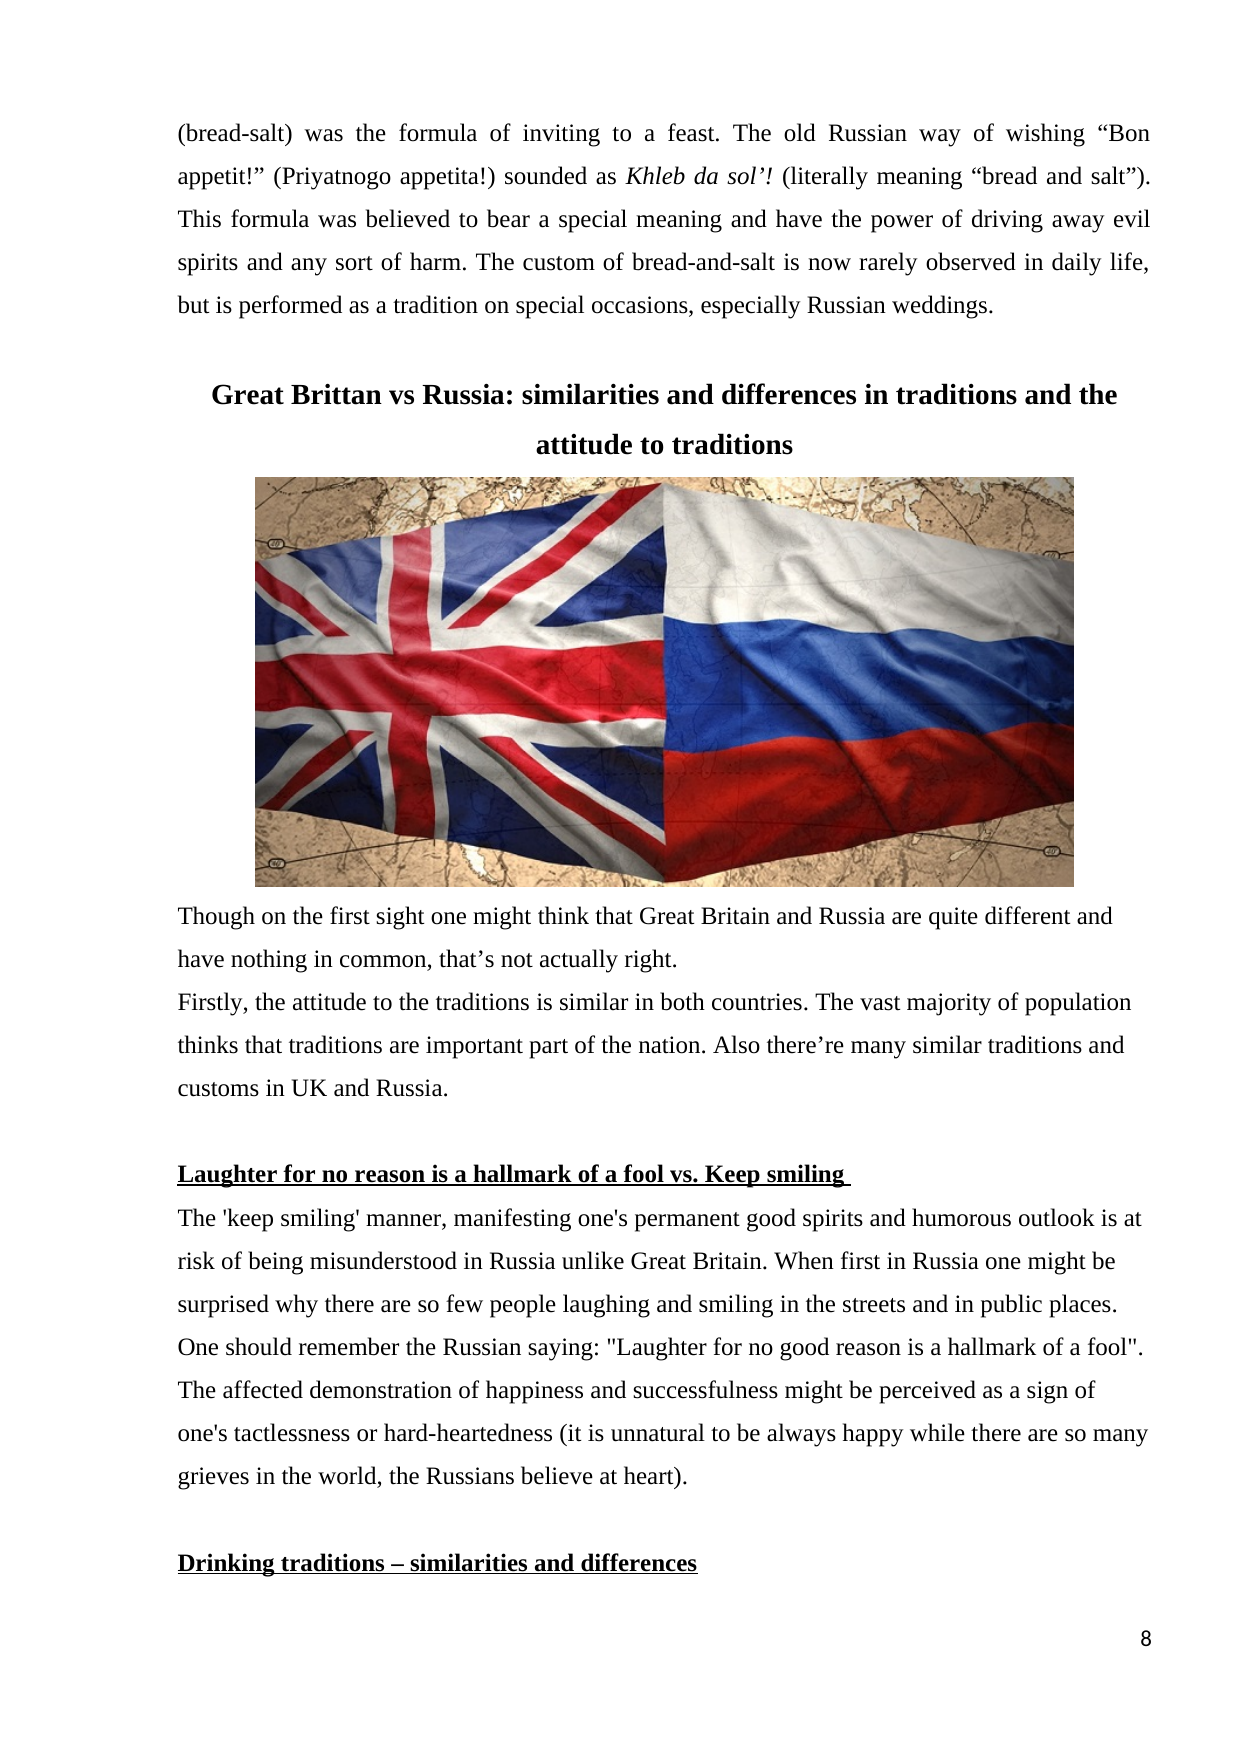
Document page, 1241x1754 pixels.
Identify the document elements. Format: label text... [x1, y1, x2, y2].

text Great Brittan vs Russia: similarities and differences in traditions and the attitude to traditions [177, 377, 1152, 461]
text Drinking traditions – similarities and differences [177, 1548, 1152, 1576]
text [177, 118, 1152, 319]
text Laughter for no reason is a hallmark of a fool vs. Keep smiling [177, 1159, 1152, 1188]
text The 'keep smiling' manner, manifesting one's permanent good spirits and humorous outlook is at risk of being misunderstood in Russia unlike Great Britain. When first in Russia one might be surprised why there are so few people laughing and smiling in the streets and in public places. One should remember the Russian saying: "Laughter for no good reason is a hallmark of a fool". The affected demonstration of happiness and successfulness might be perceived as a sign of one's tactlessness or hard-heartedness (it is unnatural to be always happy while there are so many grieves in the world, the Russians believe at heart). [177, 1203, 1152, 1490]
picture [255, 477, 1074, 887]
text Firstly, the attitude to the traditions is similar in both countries. The vast majority of population thinks that traditions are important part of the nation. Also there’re many similar traditions and customs in UK and Russia. [177, 987, 1152, 1102]
text Though on the first sight one might think that Great Britain and Russia are quite different and have nothing in common, that’s not actually right. [177, 901, 1152, 973]
